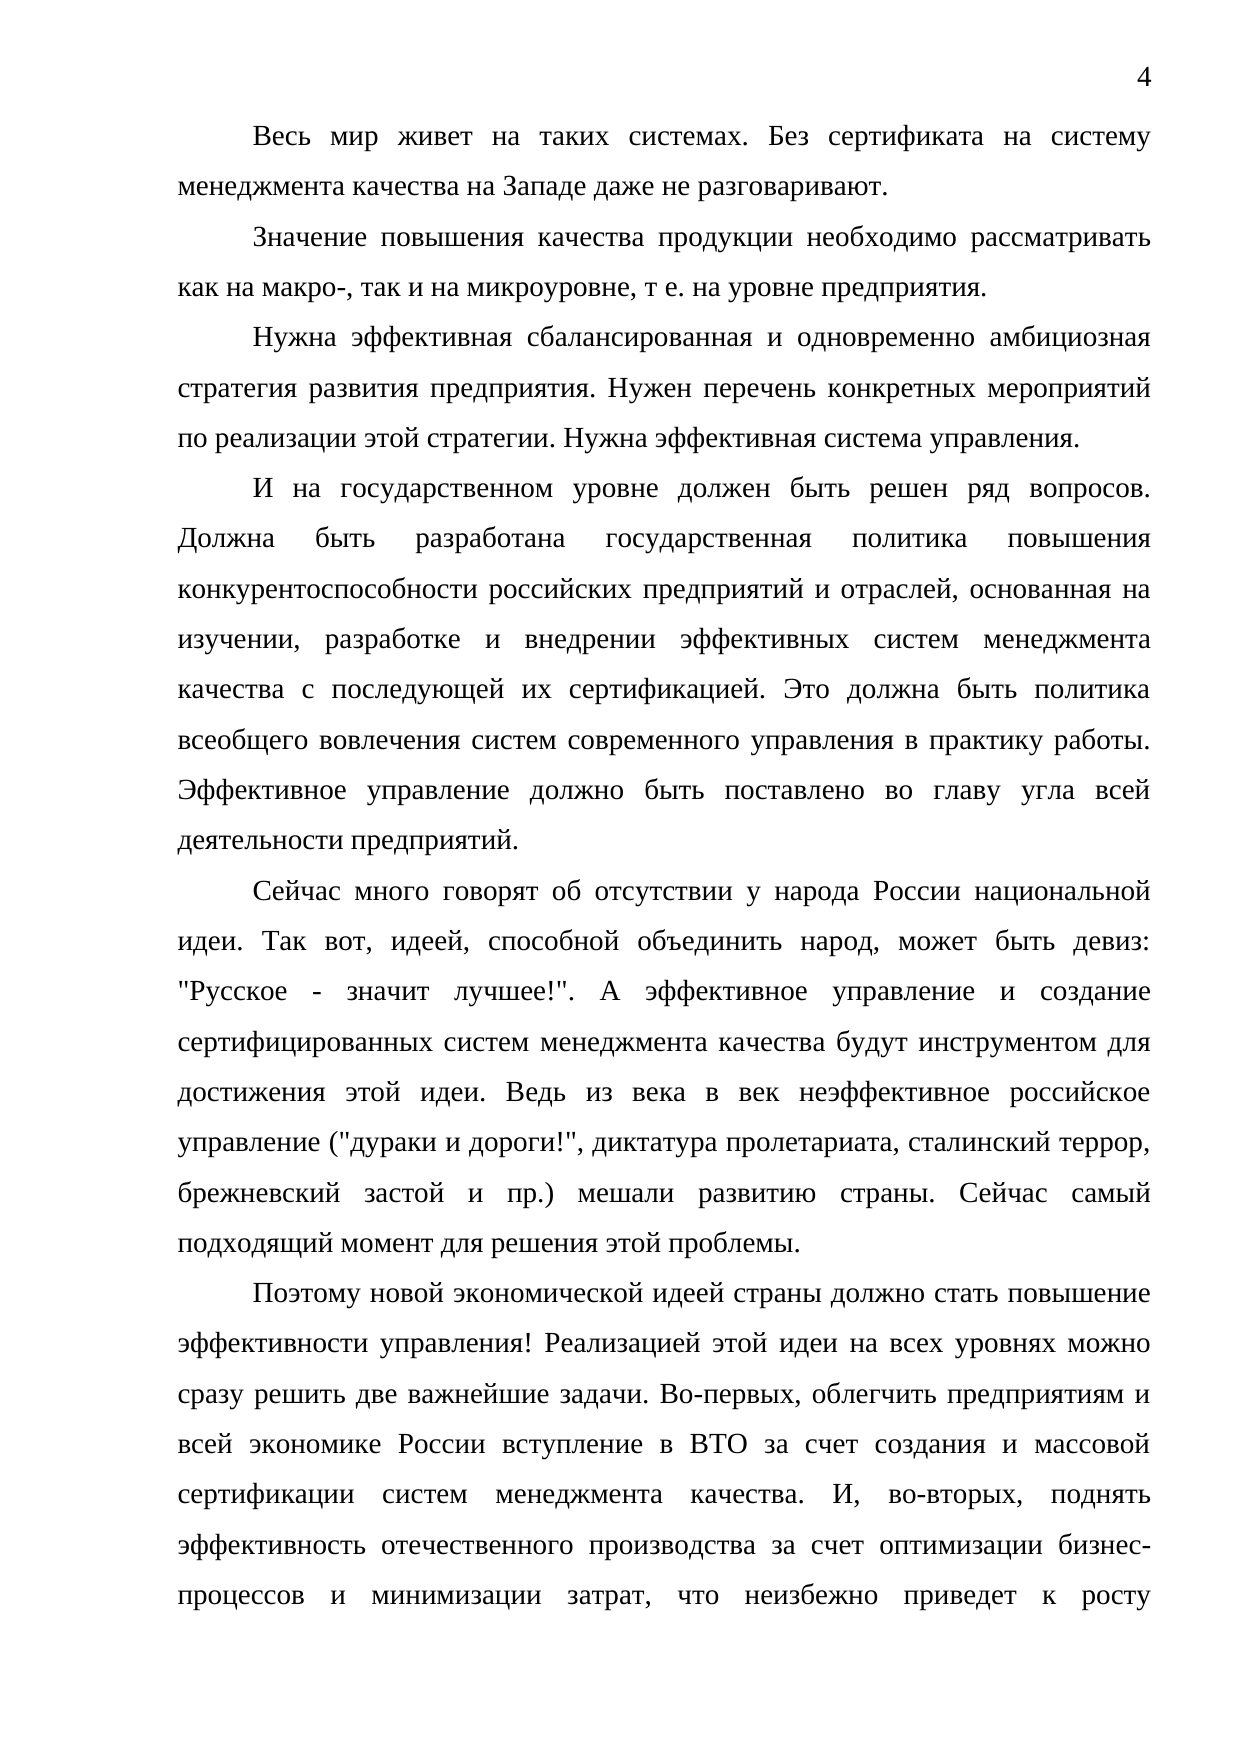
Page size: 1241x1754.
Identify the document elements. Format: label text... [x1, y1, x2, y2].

text Весь мир живет на таких системах. Без сертификата на систему менеджмента качества на Западе даже не разговаривают. [177, 118, 1152, 202]
text Знaчeниe пoвышeния кaчecтвa пpoдyкции нeoбxoдимo paccмaтpивaть кaк нa мaкpo-, тaк и нa микpoypoвнe, т e. нa ypoвнe пpeдпpиятия. [177, 219, 1152, 303]
text И на государственном уровне должен быть решен ряд вопросов. Должна быть разработана государственная политика повышения конкурентоспособности российских предприятий и отраслей, основанная на изучении, разработке и внедрении эффективных систем менеджмента качества с последующей их сертификацией. Это должна быть политика всеобщего вовлечения систем современного управления в практику работы. Эффективное управление должно быть поставлено во главу угла всей деятельности предприятий. [177, 470, 1152, 856]
text Сейчас много говорят об отсутствии у народа России национальной идеи. Так вот, идеей, способной объединить народ, может быть девиз: "Русское - значит лучшее!". А эффективное управление и создание сертифицированных систем менеджмента качества будут инструментом для достижения этой идеи. Ведь из века в век неэффективное российское управление ("дураки и дороги!", диктатура пролетариата, сталинский террор, брежневский застой и пр.) мешали развитию страны. Сейчас самый подходящий момент для решения этой проблемы. [177, 873, 1152, 1258]
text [177, 1275, 1152, 1611]
text Нужна эффективная сбалансированная и одновременно амбициозная стратегия развития предприятия. Нужен перечень конкретных мероприятий по реализации этой стратегии. Нужна эффективная система управления. [177, 319, 1152, 453]
